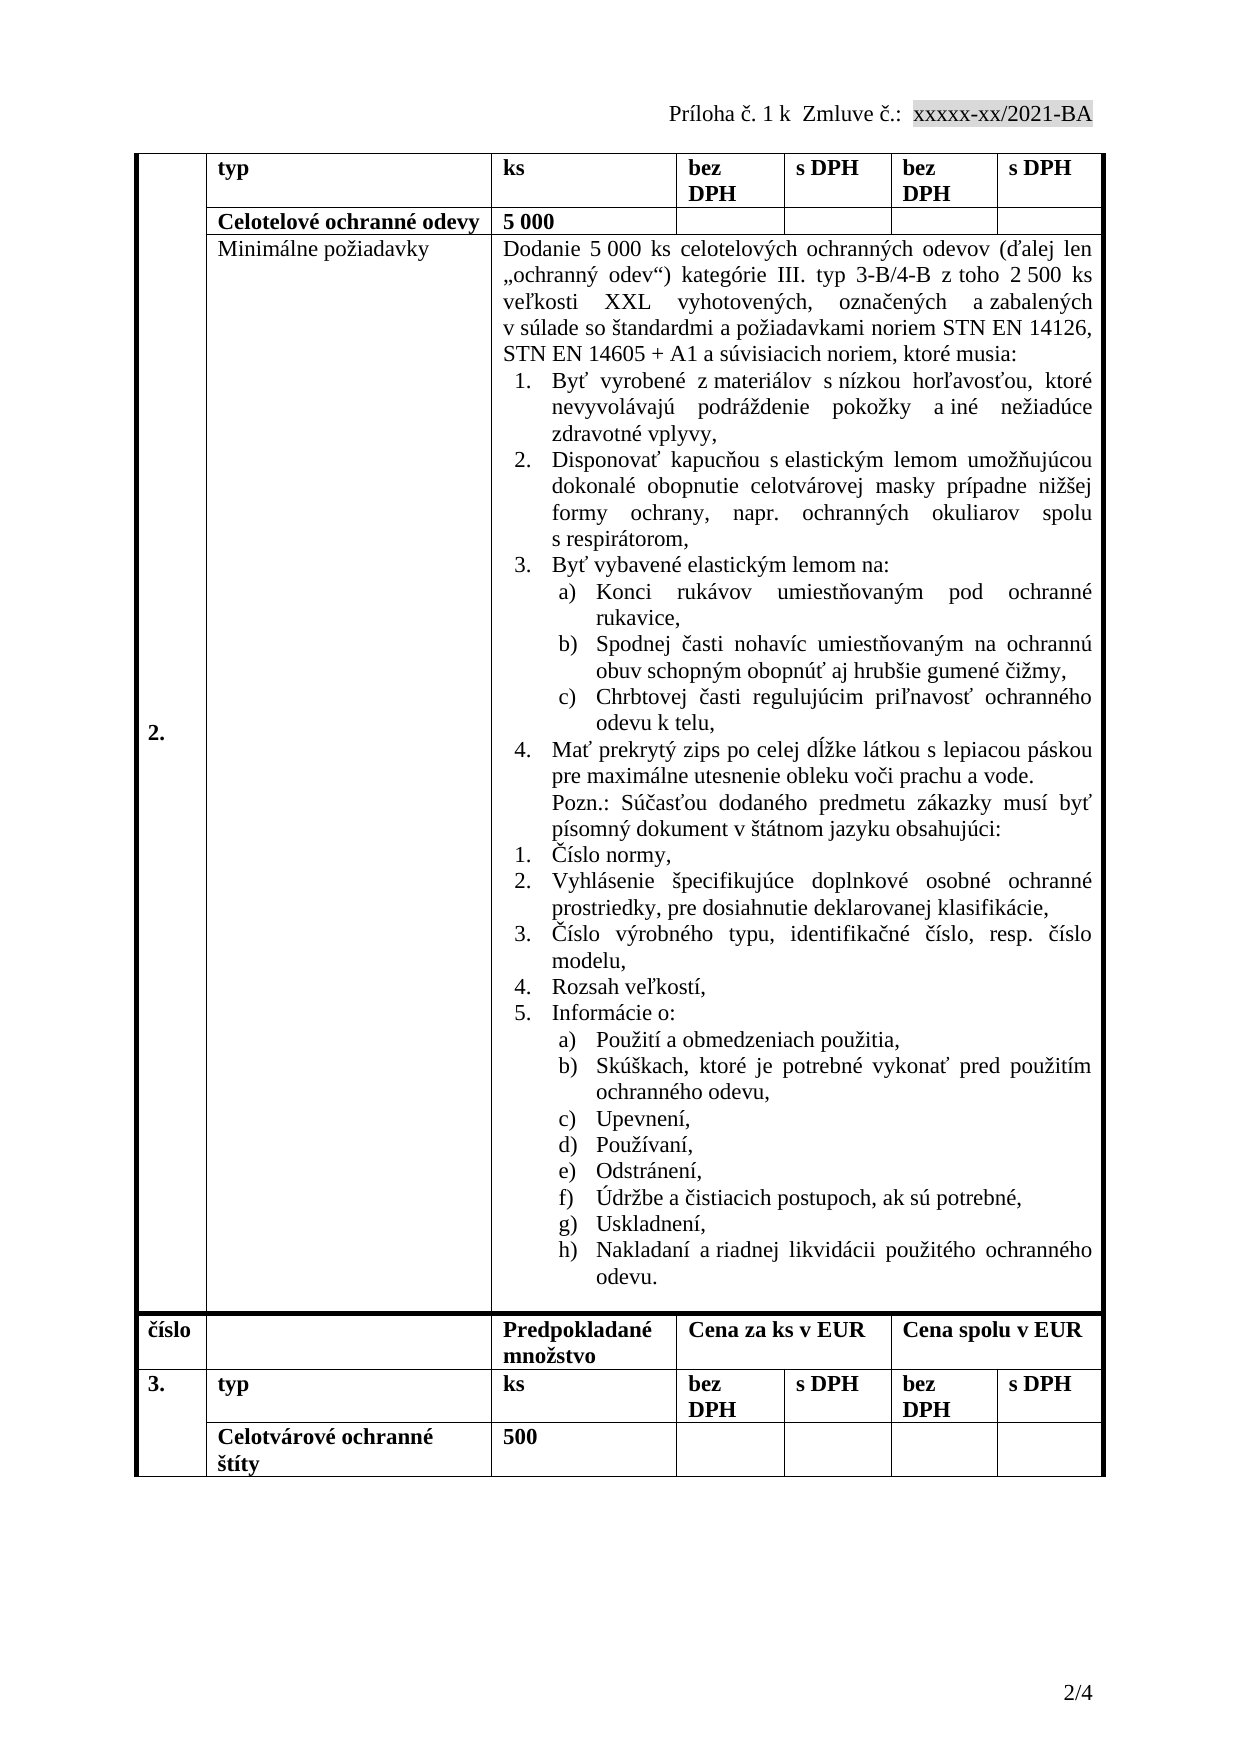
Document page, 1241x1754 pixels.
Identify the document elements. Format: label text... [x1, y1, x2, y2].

table_cell 5 000 [492, 208, 676, 234]
table_cell Dodanie 5 000 ks celotelových ochranných odevov (ďalej len „ochranný odev“) kategórie III. typ 3-B/4-B z toho 2 500 ks veľkosti XXL vyhotovených, označených a zabalených v súlade so štandardmi a požiadavkami noriem STN EN 14126, STN EN 14605 + A1 a súvisiacich noriem, ktoré musia: Byť vyrobené z materiálov s nízkou horľavosťou, ktoré nevyvolávajú podráždenie pokožky a iné nežiadúce zdravotné vplyvy, Disponovať kapucňou s elastickým lemom umožňujúcou dokonalé obopnutie celotvárovej masky prípadne nižšej formy ochrany, napr. ochranných okuliarov spolu s respirátorom, Byť vybavené elastickým lemom na: Konci rukávov umiestňovaným pod ochranné rukavice, Spodnej časti nohavíc umiestňovaným na ochrannú obuv schopným obopnúť aj hrubšie gumené čižmy, Chrbtovej časti regulujúcim priľnavosť ochranného odevu k telu, Mať prekrytý zips po celej dĺžke látkou s lepiacou páskou pre maximálne utesnenie obleku voči prachu a vode. Pozn.: Súčasťou dodaného predmetu zákazky musí byť písomný dokument v štátnom jazyku obsahujúci: Číslo normy, Vyhlásenie špecifikujúce doplnkové osobné ochranné prostriedky, pre dosiahnutie deklarovanej klasifikácie, Číslo výrobného typu, identifikačné číslo, resp. číslo modelu, Rozsah veľkostí, Informácie o: Použití a obmedzeniach použitia, Skúškach, ktoré je potrebné vykonať pred použitím ochranného odevu, Upevnení, Používaní, Odstránení, Údržbe a čistiacich postupoch, ak sú potrebné, Uskladnení, Nakladaní a riadnej likvidácii použitého ochranného odevu. [492, 235, 1101, 1311]
table_cell Predpokladané množstvo [492, 1316, 676, 1368]
table_cell bez DPH [677, 1370, 784, 1422]
table_cell s DPH [998, 154, 1101, 207]
table_cell [785, 208, 891, 234]
table_cell bez DPH [677, 154, 784, 207]
table_cell s DPH [785, 154, 891, 207]
table_cell ks [492, 154, 676, 207]
table_cell Celotelové ochranné odevy [207, 208, 491, 234]
table_cell 2. [139, 154, 206, 1311]
table_cell [677, 208, 784, 234]
table_cell s DPH [785, 1370, 891, 1422]
table_cell bez DPH [892, 154, 997, 207]
table_cell typ [207, 154, 491, 207]
table_cell 3. [139, 1370, 206, 1476]
table_cell Cena spolu v EUR [892, 1316, 1101, 1368]
table_cell Cena za ks v EUR [677, 1316, 891, 1368]
table_cell [677, 1423, 784, 1476]
table_cell [998, 208, 1101, 234]
table_cell s DPH [998, 1370, 1101, 1422]
table_cell [785, 1423, 891, 1476]
table_cell [998, 1423, 1101, 1476]
table_cell [207, 1316, 491, 1368]
table_cell Celotvárové ochranné štíty [207, 1423, 491, 1476]
table_cell ks [492, 1370, 676, 1422]
table_cell typ [207, 1370, 491, 1422]
table_cell [892, 208, 997, 234]
table_cell číslo [139, 1316, 206, 1368]
table_cell bez DPH [892, 1370, 997, 1422]
table_cell Minimálne požiadavky [207, 235, 491, 1311]
table_cell [892, 1423, 997, 1476]
table_cell 500 [492, 1423, 676, 1476]
